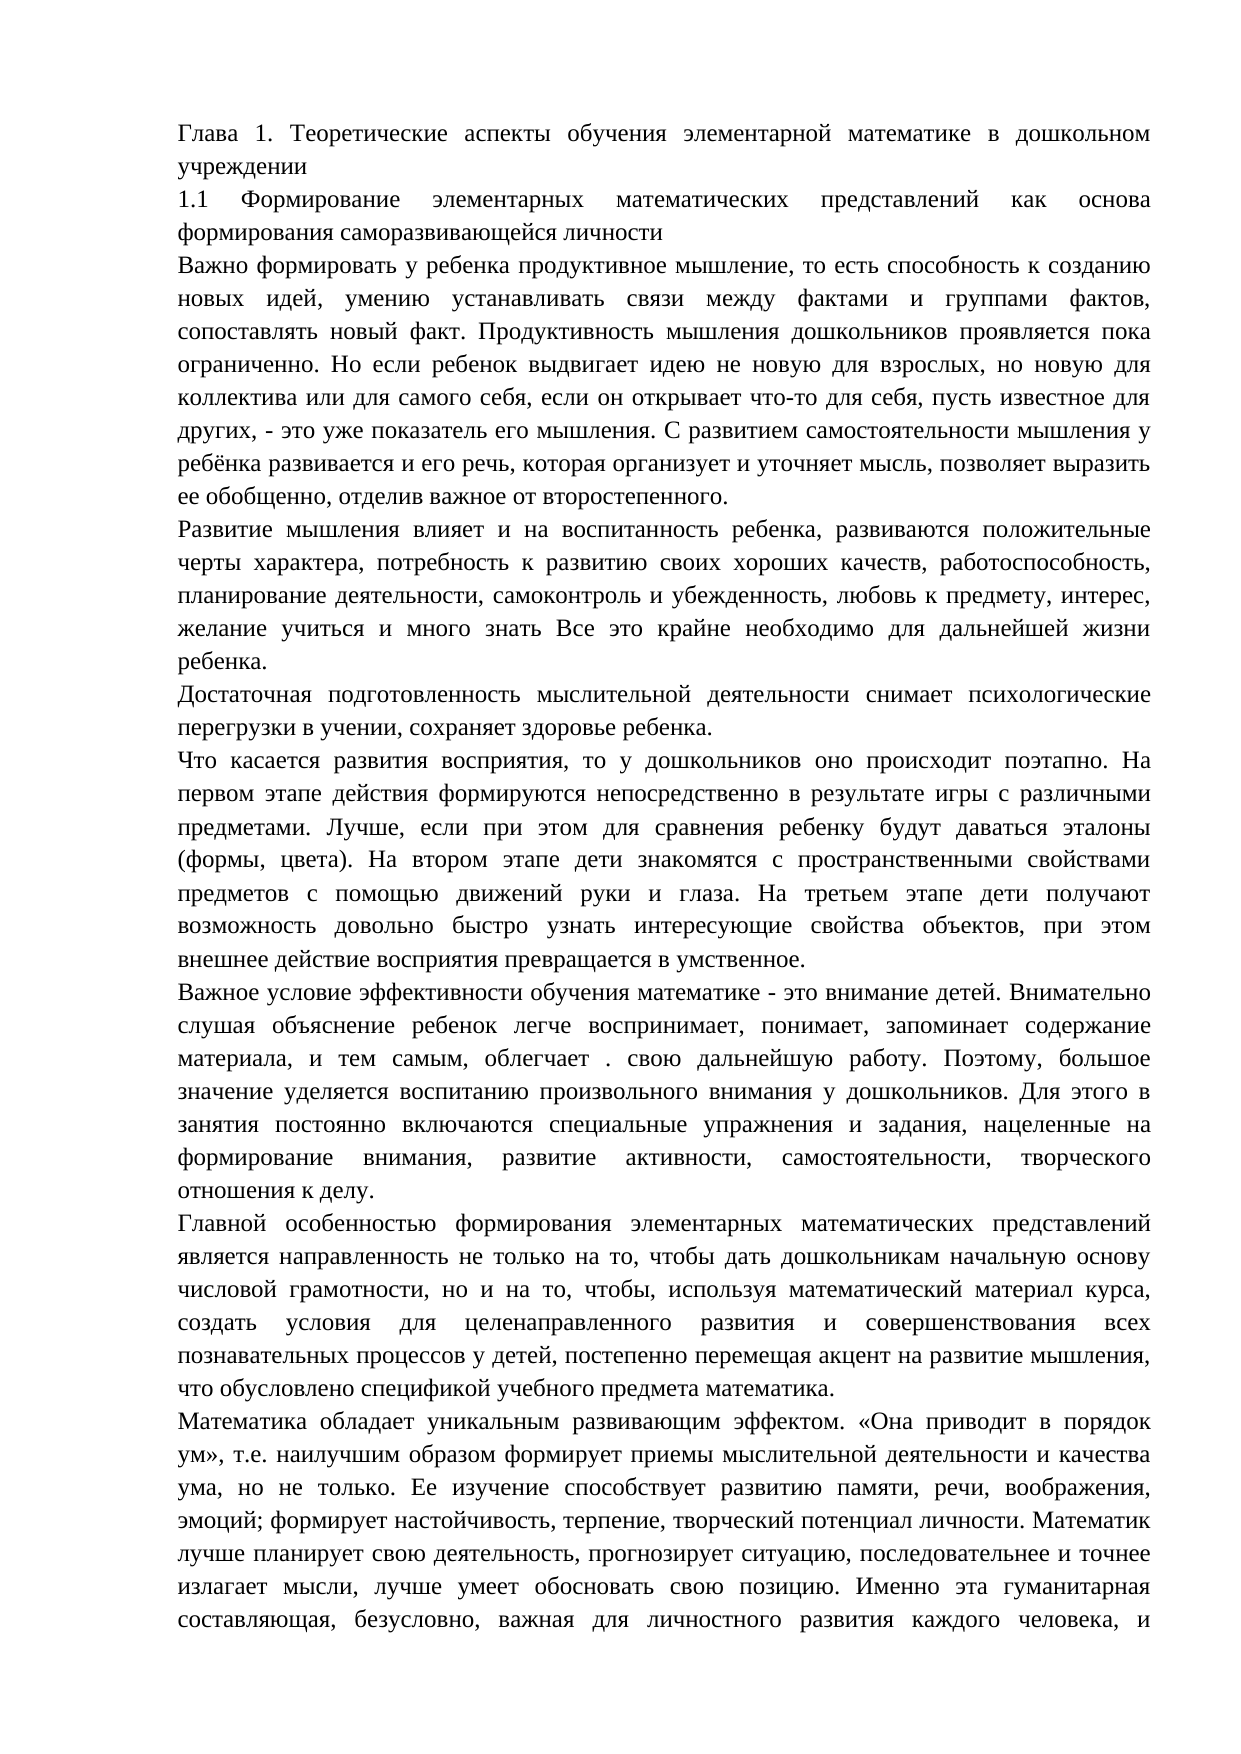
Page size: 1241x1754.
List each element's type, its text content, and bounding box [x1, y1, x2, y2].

text 1.1 Формирование элементарных математических представлений как основа формирования саморазвивающейся личности [177, 184, 1152, 246]
text Достаточная подготовленность мыслительной деятельности снимает психологические перегрузки в учении, сохраняет здоровье ребенка. [177, 679, 1152, 741]
text Что касается развития восприятия, то у дошкольников оно происходит поэтапно. На первом этапе действия формируются непосредственно в результате игры с различными предметами. Лучше, если при этом для сравнения ребенку будут даваться эталоны (формы, цвета). На втором этапе дети знакомятся с пространственными свойствами предметов с помощью движений руки и глаза. На третьем этапе дети получают возможность довольно быстро узнать интересующие свойства объектов, при этом внешнее действие восприятия превращается в умственное. [177, 746, 1152, 972]
text Важное условие эффективности обучения математике - это внимание детей. Внимательно слушая объяснение ребенок легче воспринимает, понимает, запоминает содержание материала, и тем самым, облегчает . свою дальнейшую работу. Поэтому, большое значение уделяется воспитанию произвольного внимания у дошкольников. Для этого в занятия постоянно включаются специальные упражнения и задания, нацеленные на формирование внимания, развитие активности, самостоятельности, творческого отношения к делу. [177, 977, 1152, 1203]
text Важно формировать у ребенка продуктивное мышление, то есть способность к созданию новых идей, умению устанавливать связи между фактами и группами фактов, сопоставлять новый факт. Продуктивность мышления дошкольников проявляется пока ограниченно. Но если ребенок выдвигает идею не новую для взрослых, но новую для коллектива или для самого себя, если он открывает что-то для себя, пусть известное для других, - это уже показатель его мышления. С развитием самостоятельности мышления у ребёнка развивается и его речь, которая организует и уточняет мысль, позволяет выразить ее обобщенно, отделив важное от второстепенного. [177, 250, 1152, 510]
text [177, 1406, 1152, 1633]
text Главной особенностью формирования элементарных математических представлений является направленность не только на то, чтобы дать дошкольникам начальную основу числовой грамотности, но и на то, чтобы, используя математический материал курса, создать условия для целенаправленного развития и совершенствования всех познавательных процессов у детей, постепенно перемещая акцент на развитие мышления, что обусловлено спецификой учебного предмета математика. [177, 1208, 1152, 1402]
text Глава 1. Теоретические аспекты обучения элементарной математике в дошкольном учреждении [177, 118, 1152, 180]
text Развитие мышления влияет и на воспитанность ребенка, развиваются положительные черты характера, потребность к развитию своих хороших качеств, работоспособность, планирование деятельности, самоконтроль и убежденность, любовь к предмету, интерес, желание учиться и много знать Все это крайне необходимо для дальнейшей жизни ребенка. [177, 514, 1152, 675]
